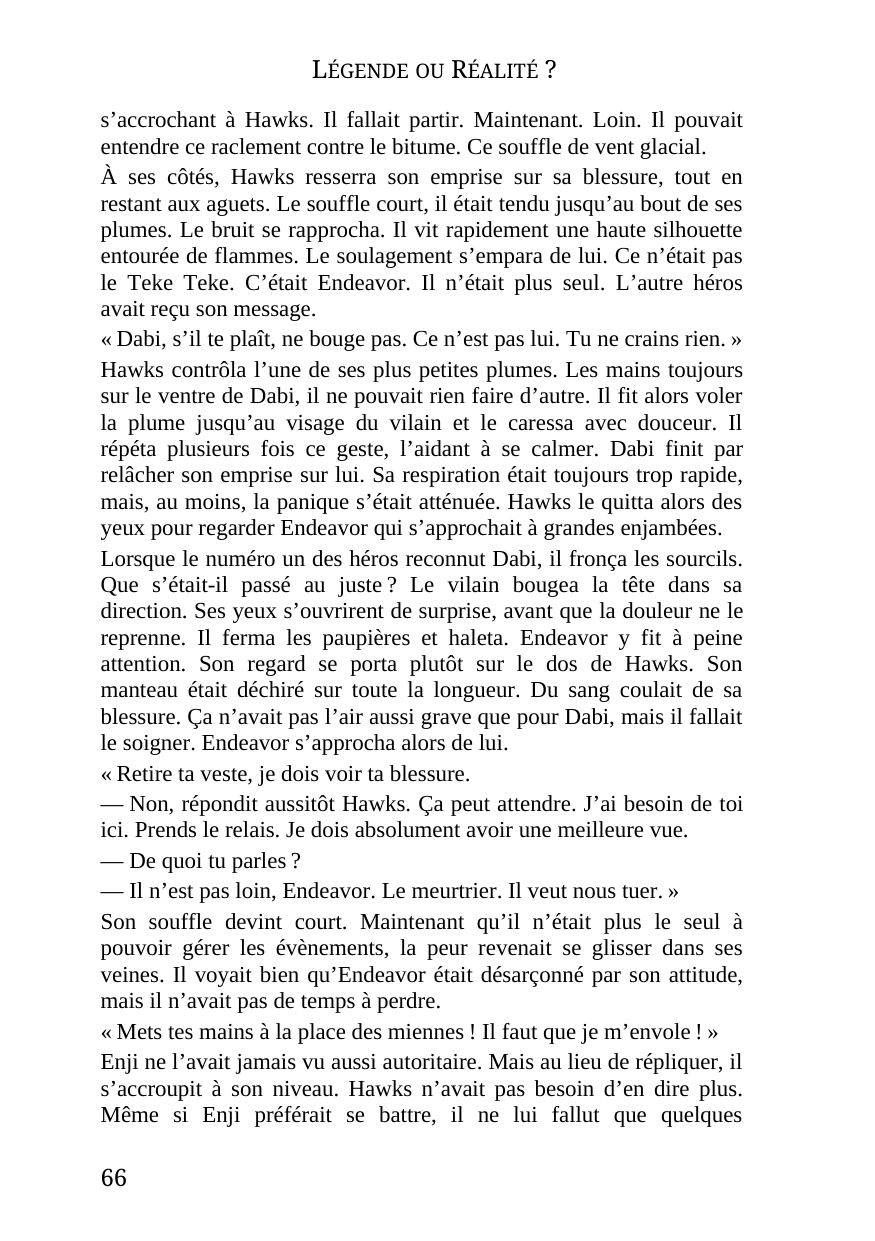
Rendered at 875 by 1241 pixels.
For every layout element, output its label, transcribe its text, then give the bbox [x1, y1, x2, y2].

text — Non, répondit aussitôt Hawks. Ça peut attendre. J’ai besoin de toi ici. Prends le relais. Je dois absolument avoir une meilleure vue. [100, 790, 744, 843]
text Hawks contrôla l’une de ses plus petites plumes. Les mains toujours sur le ventre de Dabi, il ne pouvait rien faire d’autre. Il fit alors voler la plume jusqu’au visage du vilain et le caressa avec douceur. Il répéta plusieurs fois ce geste, l’aidant à se calmer. Dabi finit par relâcher son emprise sur lui. Sa respiration était toujours trop rapide, mais, au moins, la panique s’était atténuée. Hawks le quitta alors des yeux pour regarder Endeavor qui s’approchait à grandes enjambées. [100, 356, 744, 541]
text Son souffle devint court. Maintenant qu’il n’était plus le seul à pouvoir gérer les évènements, la peur revenait se glisser dans ses veines. Il voyait bien qu’Endeavor était désarçonné par son attitude, mais il n’avait pas de temps à perdre. [100, 908, 744, 1013]
text — De quoi tu parles ? [100, 847, 744, 873]
text À ses côtés, Hawks resserra son emprise sur sa blessure, tout en restant aux aguets. Le souffle court, il était tendu jusqu’au bout de ses plumes. Le bruit se rapprocha. Il vit rapidement une haute silhouette entourée de flammes. Le soulagement s’empara de lui. Ce n’était pas le Teke Teke. C’était Endeavor. Il n’était plus seul. L’autre héros avait reçu son message. [100, 163, 744, 321]
text « Retire ta veste, je dois voir ta blessure. [100, 760, 744, 786]
text « Dabi, s’il te plaît, ne bouge pas. Ce n’est pas lui. Tu ne crains rien. » [100, 326, 744, 352]
text — Il n’est pas loin, Endeavor. Le meurtrier. Il veut nous tuer. » [100, 878, 744, 904]
text « Mets tes mains à la place des miennes ! Il faut que je m’envole ! » [100, 1018, 744, 1044]
text Lorsque le numéro un des héros reconnut Dabi, il fronça les sourcils. Que s’était-il passé au juste ? Le vilain bougea la tête dans sa direction. Ses yeux s’ouvrirent de surprise, avant que la douleur ne le reprenne. Il ferma les paupières et haleta. Endeavor y fit à peine attention. Son regard se porta plutôt sur le dos de Hawks. Son manteau était déchiré sur toute la longueur. Du sang coulait de sa blessure. Ça n’avait pas l’air aussi grave que pour Dabi, mais il fallait le soigner. Endeavor s’approcha alors de lui. [100, 545, 744, 756]
